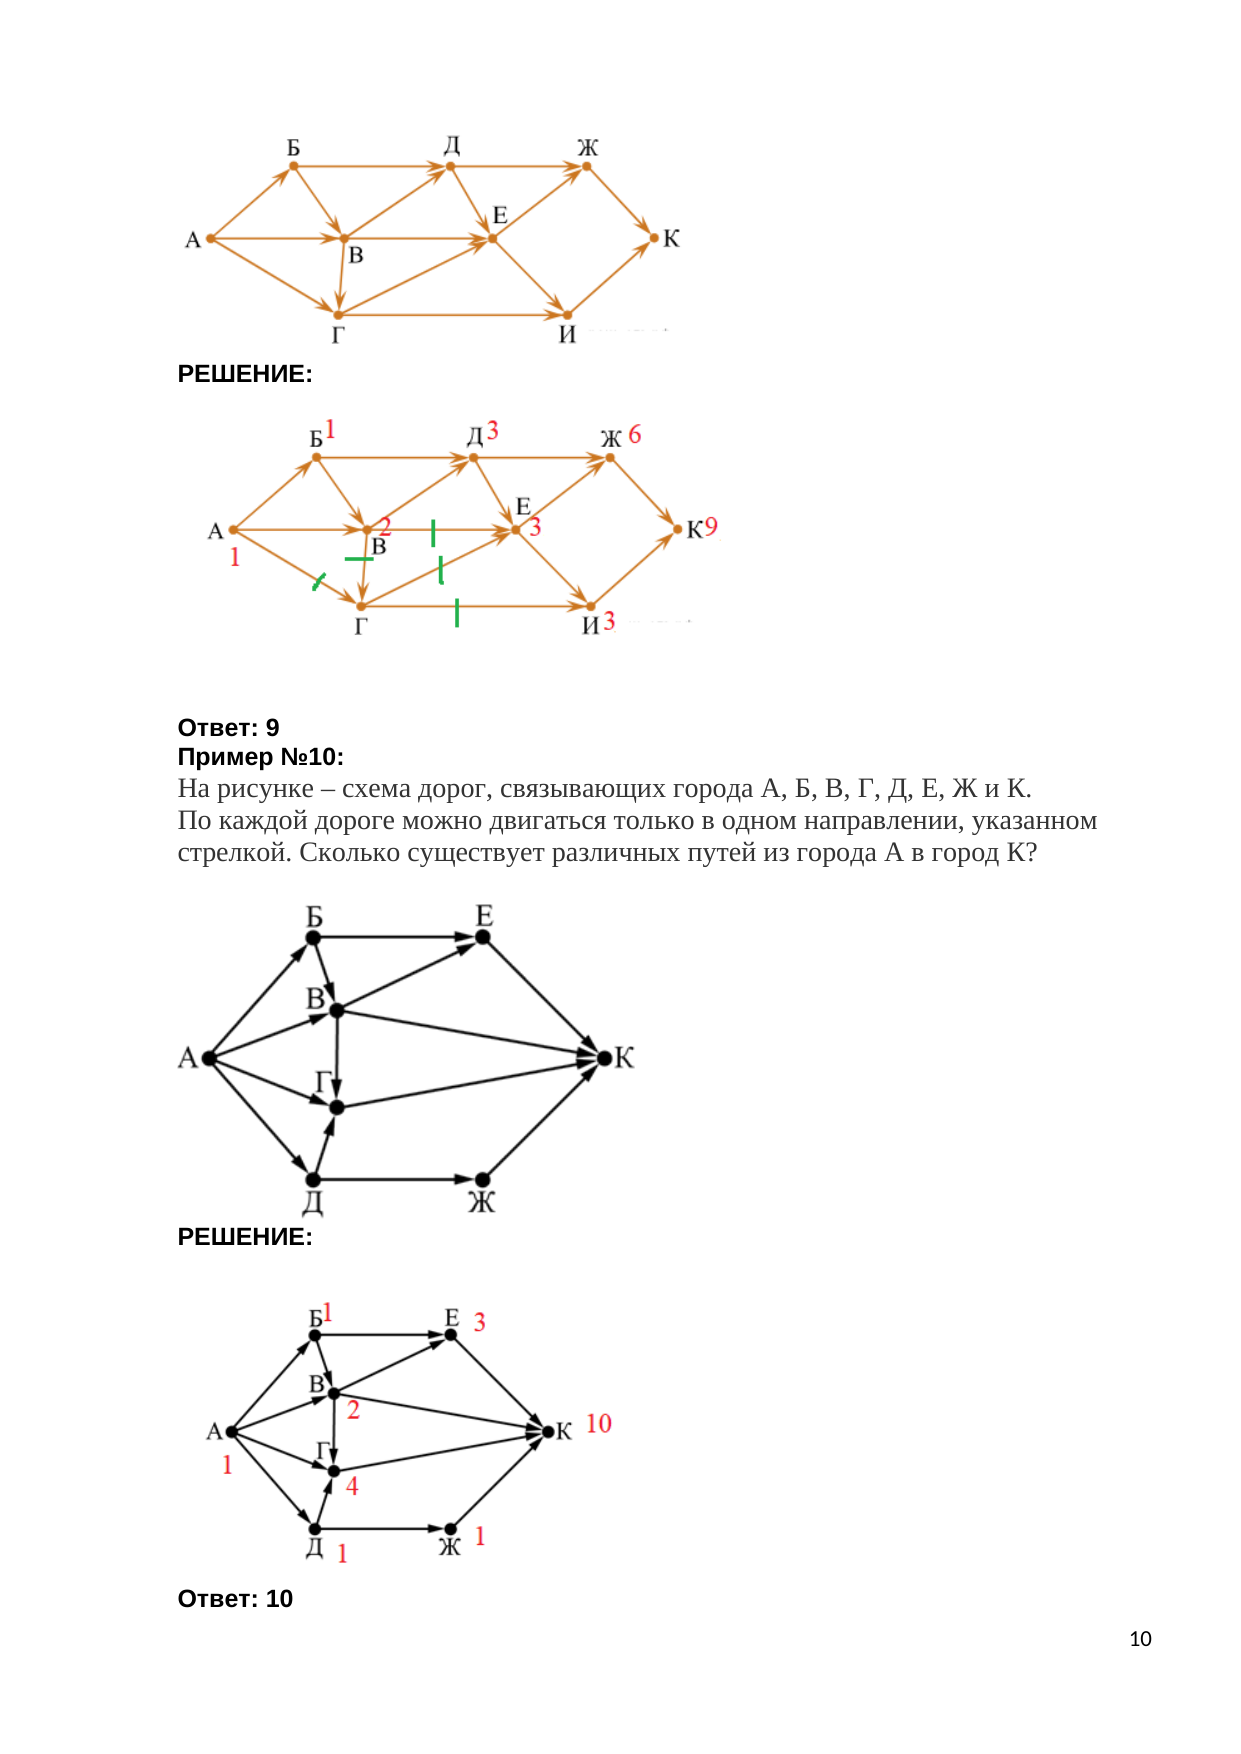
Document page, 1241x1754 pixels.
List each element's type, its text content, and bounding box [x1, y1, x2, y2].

text Ответ: 10 [177, 1584, 1152, 1613]
text РЕШЕНИЕ: [177, 359, 1152, 388]
picture [177, 388, 790, 714]
picture [177, 118, 695, 360]
picture [177, 900, 635, 1222]
picture [177, 1250, 620, 1584]
text Ответ: 9 [177, 713, 1152, 742]
text На рисунке – схема дорог, связывающих города А, Б, В, Г, Д, Е, Ж и К. По каждой дороге можно двигаться только в одном направлении, указанном стрелкой. Сколько существует различных путей из города А в город К? [177, 771, 1152, 868]
text Пример №10: [177, 742, 1152, 771]
text РЕШЕНИЕ: [177, 1221, 1152, 1250]
